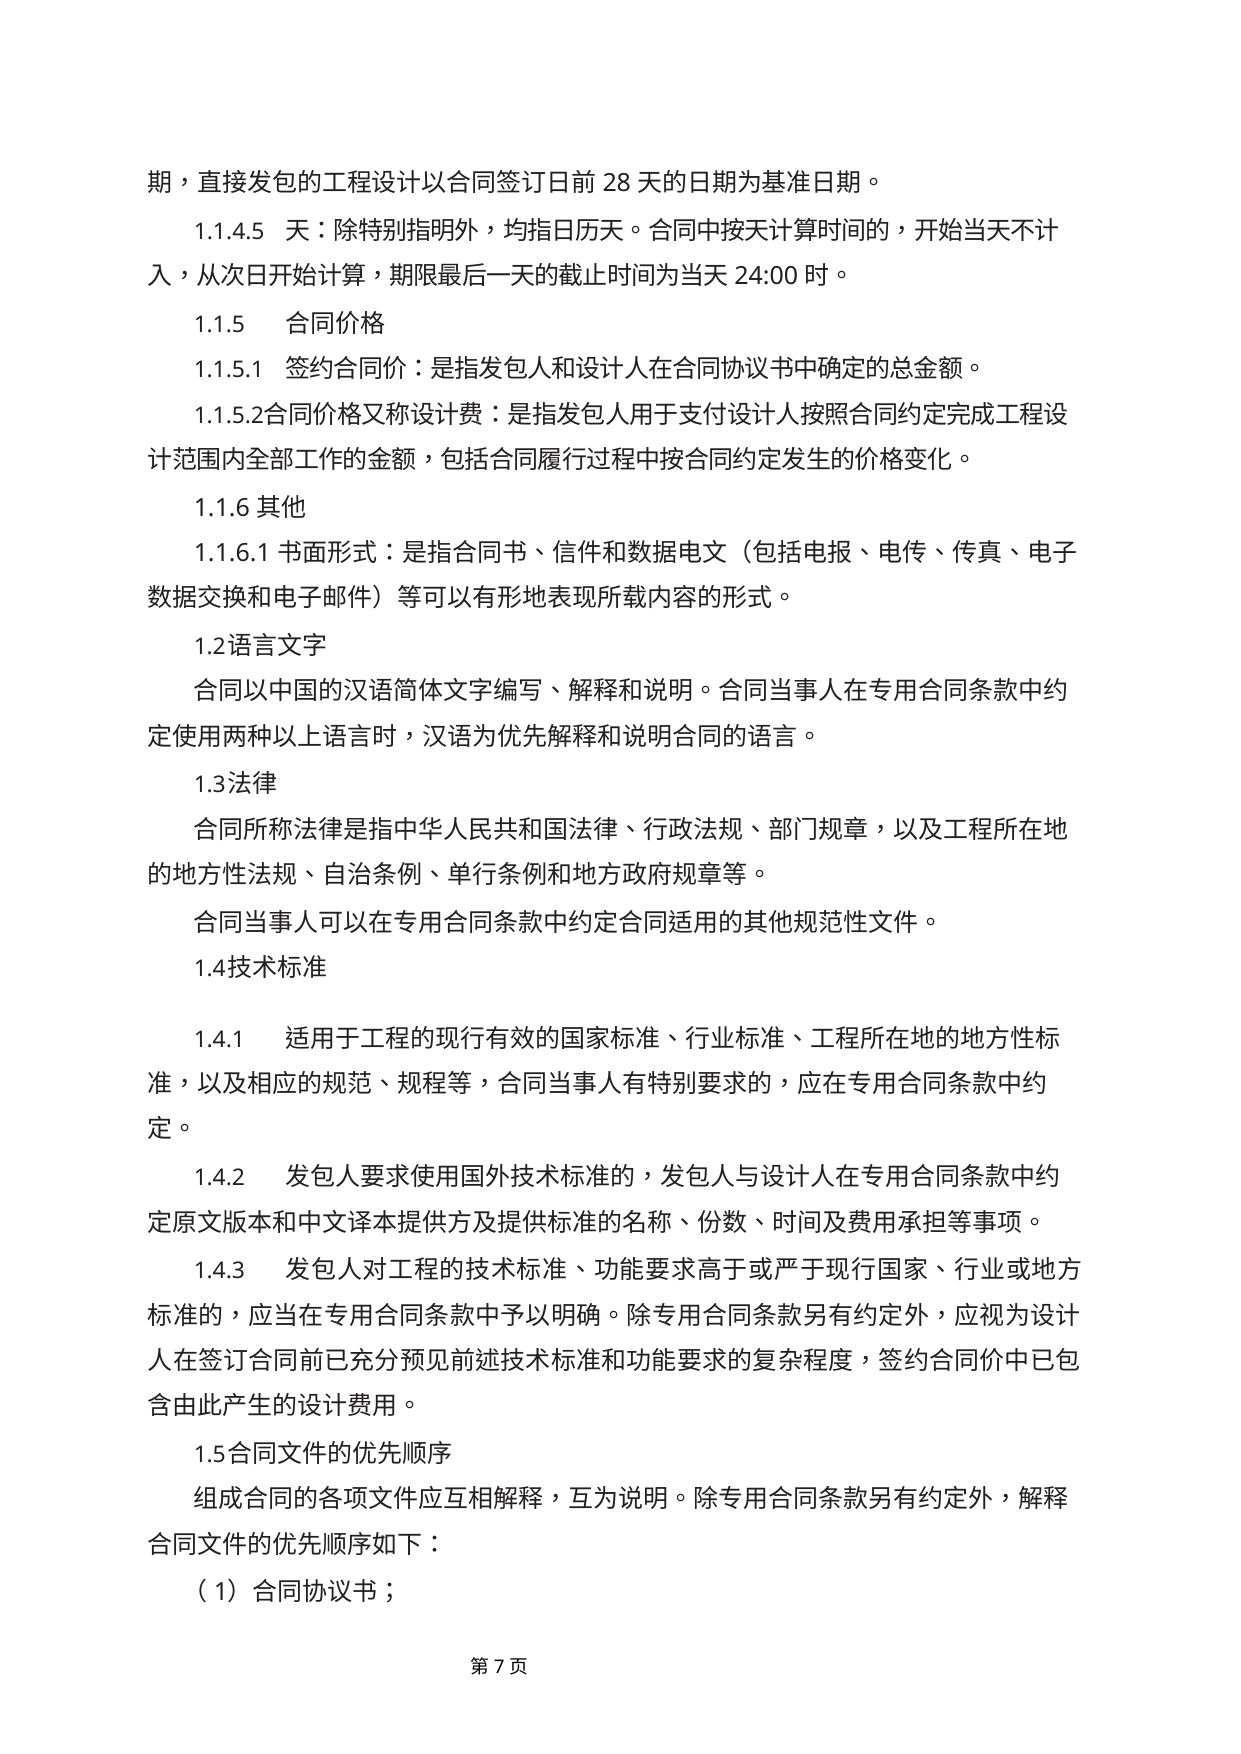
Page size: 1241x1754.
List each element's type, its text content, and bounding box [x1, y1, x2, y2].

list 合同文件的优先顺序 [193, 1436, 1105, 1470]
list 技术标准 [193, 950, 1105, 984]
text （ 1）合同协议书； [182, 1574, 1105, 1608]
text 1.1.6 其他 [193, 489, 1105, 523]
text 合同所称法律是指中华人民共和国法律、行政法规、部门规章，以及工程所在地的地方性法规、自治条例、单行条例和地方政府规章等。 [148, 812, 1082, 891]
list 签约合同价：是指发包人和设计人在合同协议书中确定的总金额。 [148, 351, 1105, 385]
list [148, 164, 1082, 199]
list 天：除特别指明外，均指日历天。合同中按天计算时间的，开始当天不计入，从次日开始计算，期限最后一天的截止时间为当天 24:00 时。 [148, 212, 1083, 292]
list 发包人对工程的技术标准、功能要求高于或严于现行国家、行业或地方标准的，应当在专用合同条款中予以明确。除专用合同条款另有约定外，应视为设计人在签订合同前已充分预见前述技术标准和功能要求的复杂程度，签约合同价中已包含由此产生的设计费用。 [148, 1252, 1082, 1422]
list 合同价格 [193, 305, 1105, 339]
text 合同以中国的汉语简体文字编写、解释和说明。合同当事人在专用合同条款中约定使用两种以上语言时，汉语为优先解释和说明合同的语言。 [148, 673, 1082, 752]
list 语言文字 [193, 628, 1105, 662]
list 适用于工程的现行有效的国家标准、行业标准、工程所在地的地方性标准，以及相应的规范、规程等，合同当事人有特别要求的，应在专用合同条款中约定。 [148, 1021, 1082, 1145]
text 组成合同的各项文件应互相解释，互为说明。除专用合同条款另有约定外，解释合同文件的优先顺序如下： [148, 1481, 1082, 1560]
text 合同当事人可以在专用合同条款中约定合同适用的其他规范性文件。 [193, 904, 1105, 939]
text 1.1.6.1 书面形式：是指合同书、信件和数据电文（包括电报、电传、传真、电子数据交换和电子邮件）等可以有形地表现所载内容的形式。 [148, 534, 1082, 614]
list 法律 [193, 766, 1105, 800]
list 发包人要求使用国外技术标准的，发包人与设计人在专用合同条款中约定原文版本和中文译本提供方及提供标准的名称、份数、时间及费用承担等事项。 [148, 1159, 1082, 1238]
list 合同价格又称设计费：是指发包人用于支付设计人按照合同约定完成工程设计范围内全部工作的金额，包括合同履行过程中按合同约定发生的价格变化。 [148, 396, 1082, 476]
